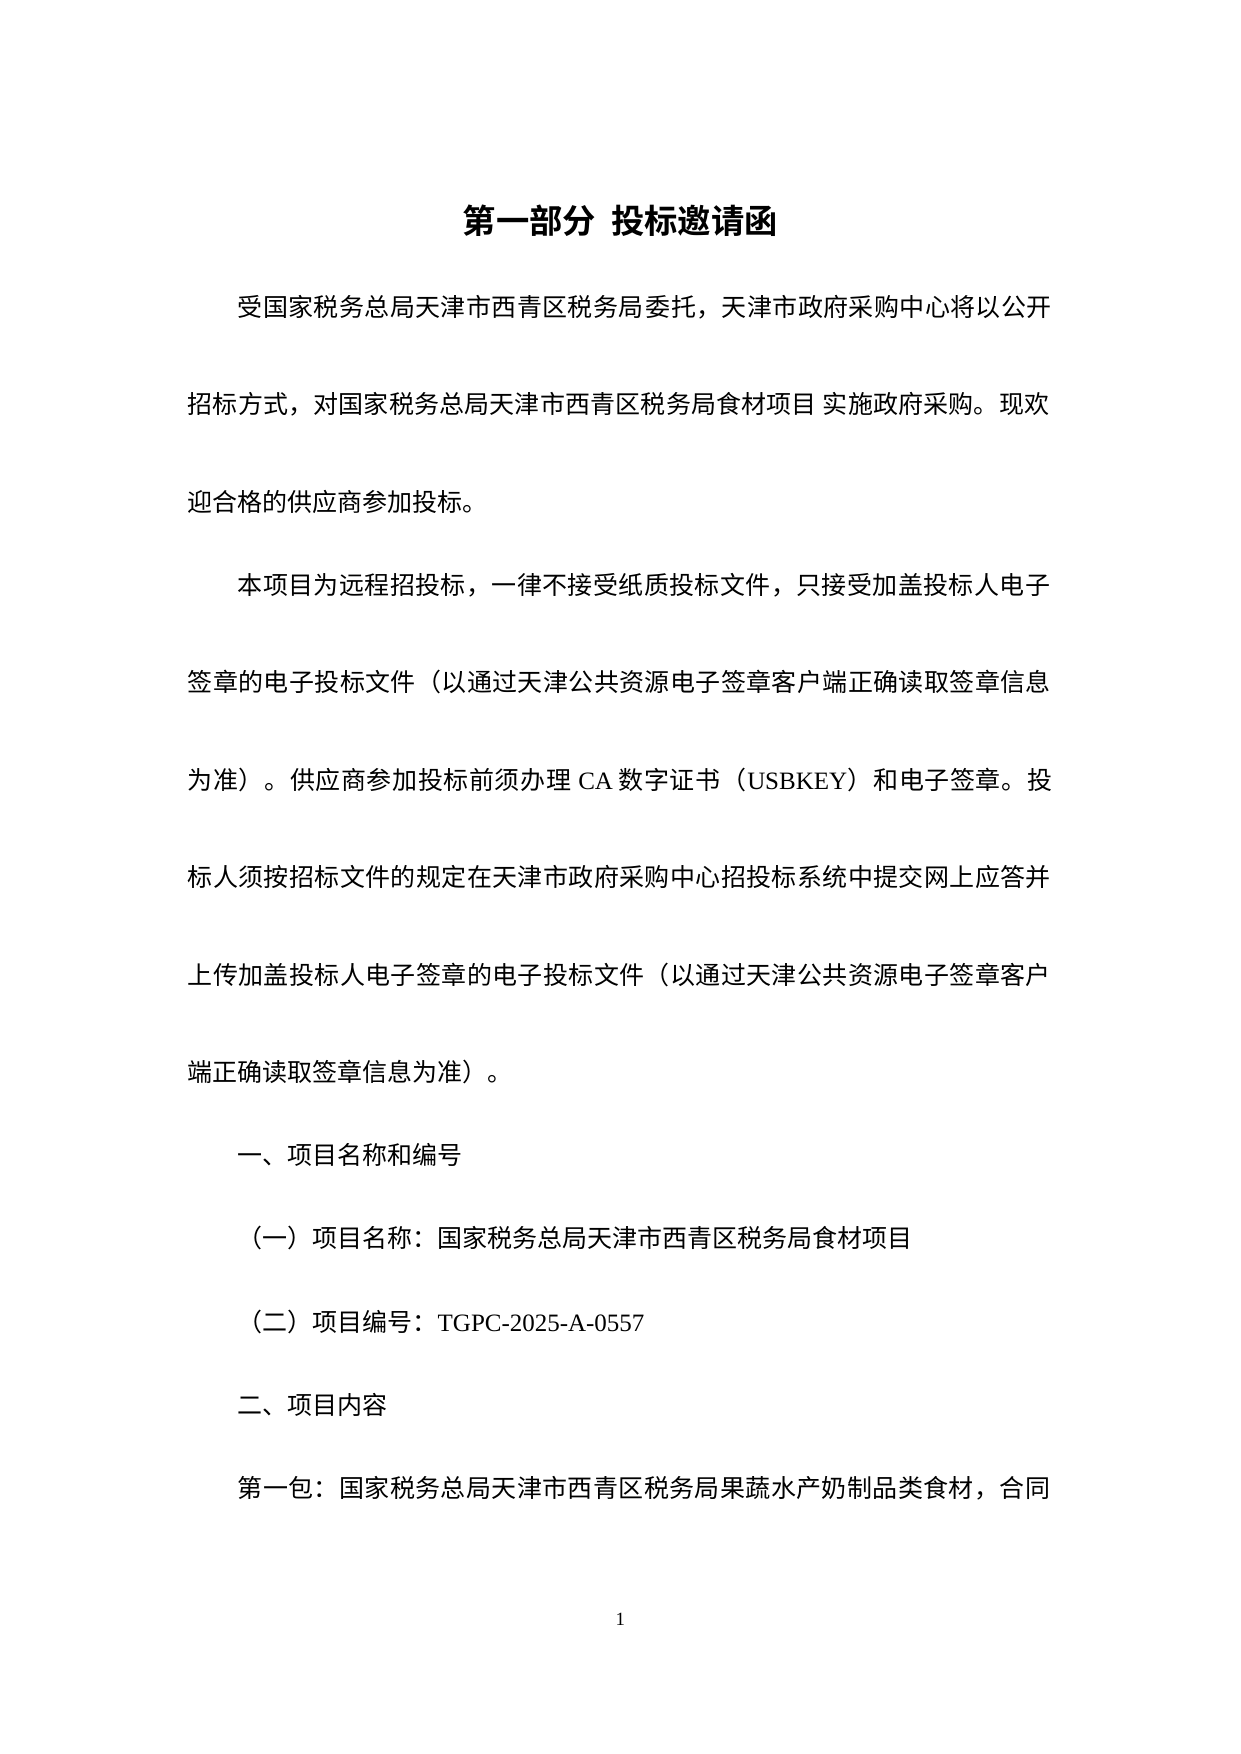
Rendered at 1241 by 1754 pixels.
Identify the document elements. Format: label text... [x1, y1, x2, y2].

text （二）项目编号：TGPC-2025-A-0557 [187, 1288, 1053, 1353]
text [187, 1454, 1053, 1519]
text （一）项目名称：国家税务总局天津市西青区税务局食材项目 [187, 1204, 1053, 1269]
text 本项目为远程招投标，一律不接受纸质投标文件，只接受加盖投标人电子签章的电子投标文件（以通过天津公共资源电子签章客户端正确读取签章信息为准）。供应商参加投标前须办理CA数字证书（USBKEY）和电子签章。投标人须按招标文件的规定在天津市政府采购中心招投标系统中提交网上应答并上传加盖投标人电子签章的电子投标文件（以通过天津公共资源电子签章客户端正确读取签章信息为准）。 [187, 551, 1053, 1103]
text 一、项目名称和编号 [187, 1121, 1053, 1186]
text 二、项目内容 [187, 1371, 1053, 1436]
subtitle 第一部分 投标邀请函 [187, 187, 1053, 252]
text 受国家税务总局天津市西青区税务局委托，天津市政府采购中心将以公开招标方式，对国家税务总局天津市西青区税务局食材项目 实施政府采购。现欢迎合格的供应商参加投标。 [187, 273, 1053, 533]
